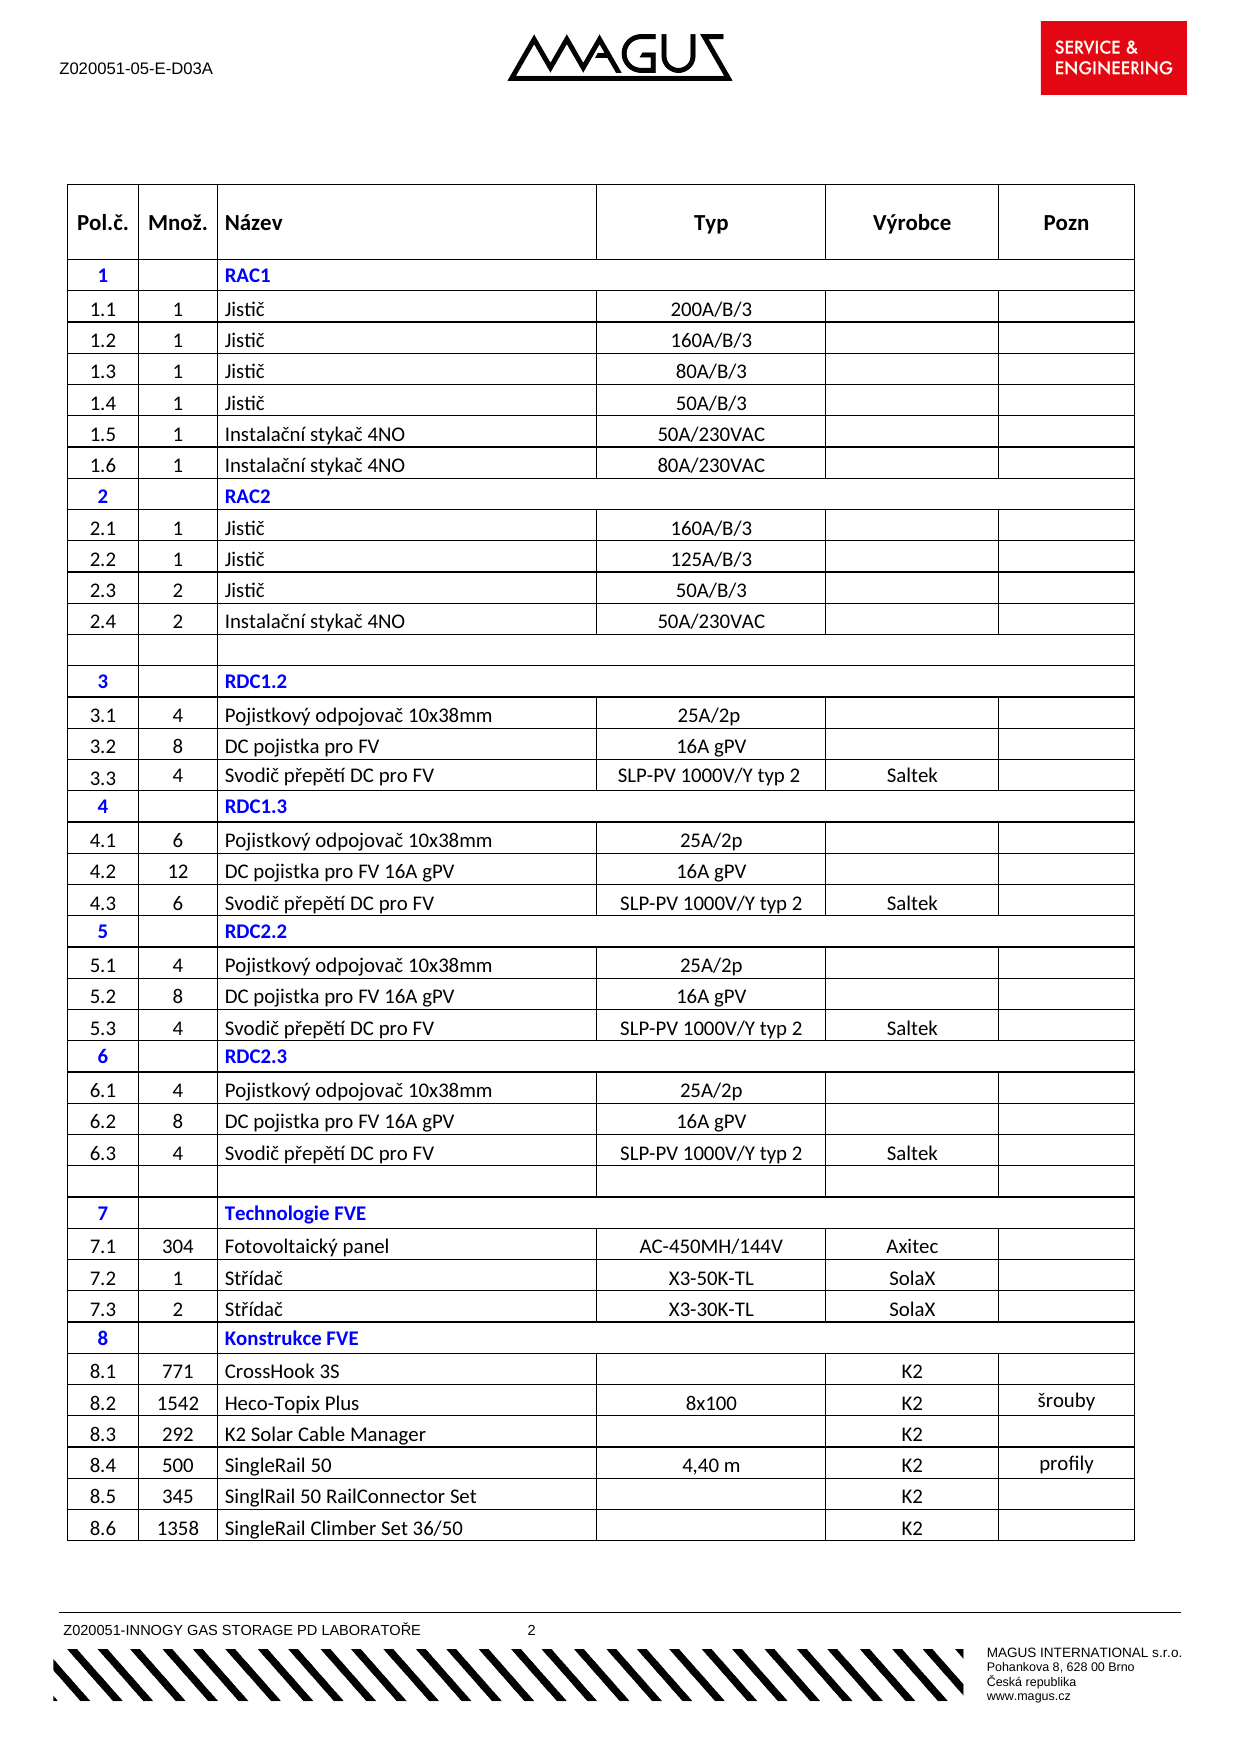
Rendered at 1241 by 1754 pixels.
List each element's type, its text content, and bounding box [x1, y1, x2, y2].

table_cell Svodič přepětí DC pro FV [218, 1135, 596, 1165]
table_cell 8.6 [68, 1510, 138, 1540]
table_cell 7.3 [68, 1291, 138, 1321]
table_cell K2 [826, 1479, 998, 1509]
table_cell [218, 635, 1134, 665]
table_cell SingleRail Climber Set 36/50 [218, 1510, 596, 1540]
table_cell [999, 1135, 1134, 1165]
table_cell 2 [139, 1291, 217, 1321]
table_cell [999, 979, 1134, 1009]
table_cell 2 [68, 479, 138, 509]
table_cell Instalační stykač 4NO [218, 416, 596, 446]
table_cell 50A/B/3 [597, 573, 825, 603]
table_cell SolaX [826, 1260, 998, 1290]
table_cell [999, 1354, 1134, 1384]
table_cell 7.2 [68, 1260, 138, 1290]
table_cell [597, 1166, 825, 1196]
table_cell SLP-PV 1000V/Y typ 2 [597, 1135, 825, 1165]
table_header Název [218, 185, 596, 259]
table_cell 16A gPV [597, 1104, 825, 1134]
table_cell 2.1 [68, 510, 138, 540]
table_cell 292 [139, 1416, 217, 1446]
table_cell [826, 354, 998, 384]
table_cell [999, 760, 1134, 790]
table_cell SinglRail 50 RailConnector Set [218, 1479, 596, 1509]
table_cell 4.2 [68, 854, 138, 884]
table_cell 16A gPV [597, 979, 825, 1009]
table_cell profily [999, 1448, 1134, 1478]
table_cell [139, 479, 217, 509]
table_cell SLP-PV 1000V/Y typ 2 [597, 885, 825, 915]
table_cell 25A/2p [597, 948, 825, 978]
table_cell Heco-Topix Plus [218, 1385, 596, 1415]
table_cell 2.3 [68, 573, 138, 603]
table_cell Střídač [218, 1260, 596, 1290]
table_cell 8 [68, 1323, 138, 1353]
table_cell Jistič [218, 354, 596, 384]
table_cell [826, 729, 998, 759]
table_cell [826, 573, 998, 603]
table_cell 8 [139, 979, 217, 1009]
table_cell 4 [139, 1135, 217, 1165]
table_cell [826, 510, 998, 540]
table_cell Fotovoltaický panel [218, 1229, 596, 1259]
table_cell SingleRail 50 [218, 1448, 596, 1478]
table_cell X3-50K-TL [597, 1260, 825, 1290]
table_cell 7.1 [68, 1229, 138, 1259]
table_cell 16A gPV [597, 729, 825, 759]
table_cell 1.4 [68, 385, 138, 415]
table_cell K2 [826, 1385, 998, 1415]
table_cell 25A/2p [597, 1073, 825, 1103]
table_cell 6.2 [68, 1104, 138, 1134]
table_cell RDC2.2 [218, 916, 1134, 946]
table_cell 25A/2p [597, 823, 825, 853]
table_cell Pojistkový odpojovač 10x38mm [218, 1073, 596, 1103]
table_cell 8.4 [68, 1448, 138, 1478]
table_cell RDC1.3 [218, 791, 1134, 821]
table_cell Jistič [218, 323, 596, 353]
table_header Pozn [999, 185, 1134, 259]
table_cell SolaX [826, 1291, 998, 1321]
table_cell 5.1 [68, 948, 138, 978]
table_cell 771 [139, 1354, 217, 1384]
table_cell 1 [139, 291, 217, 321]
table_cell [139, 666, 217, 696]
table_cell Saltek [826, 1135, 998, 1165]
table_cell [999, 385, 1134, 415]
table_cell SLP-PV 1000V/Y typ 2 [597, 760, 825, 790]
table_cell [999, 1104, 1134, 1134]
table_cell 5 [68, 916, 138, 946]
table_cell Jistič [218, 573, 596, 603]
table_cell 4.1 [68, 823, 138, 853]
table_cell Svodič přepětí DC pro FV [218, 760, 596, 790]
table_cell 2.4 [68, 604, 138, 634]
table_cell 80A/B/3 [597, 354, 825, 384]
table_cell [826, 1166, 998, 1196]
table_cell 4 [139, 948, 217, 978]
table_cell 50A/230VAC [597, 604, 825, 634]
table_cell [999, 1166, 1134, 1196]
table_cell [826, 541, 998, 571]
table_cell 6.3 [68, 1135, 138, 1165]
table_cell [999, 541, 1134, 571]
table_cell 1 [139, 448, 217, 478]
table_cell 2 [139, 604, 217, 634]
table_cell [139, 1198, 217, 1228]
picture [53, 1640, 986, 1706]
table_cell [999, 1416, 1134, 1446]
table_cell RAC2 [218, 479, 1134, 509]
table_cell DC pojistka pro FV 16A gPV [218, 1104, 596, 1134]
table_cell 3.3 [68, 760, 138, 790]
table_cell [826, 416, 998, 446]
table_cell [826, 823, 998, 853]
table_cell [139, 260, 217, 290]
table_cell 200A/B/3 [597, 291, 825, 321]
table_cell 4 [139, 698, 217, 728]
table_cell Střídač [218, 1291, 596, 1321]
table_cell 125A/B/3 [597, 541, 825, 571]
table_cell [826, 698, 998, 728]
table_cell [68, 1166, 138, 1196]
table_cell 2.2 [68, 541, 138, 571]
table_cell 1542 [139, 1385, 217, 1415]
table_cell 4 [68, 791, 138, 821]
table_cell 8.5 [68, 1479, 138, 1509]
table_cell [999, 885, 1134, 915]
table_cell [999, 573, 1134, 603]
table_cell [999, 823, 1134, 853]
table_cell [218, 1166, 596, 1196]
table_cell K2 [826, 1448, 998, 1478]
table_cell [139, 1166, 217, 1196]
table_cell Jistič [218, 510, 596, 540]
table_cell [999, 1479, 1134, 1509]
table_cell [999, 698, 1134, 728]
table_cell Axitec [826, 1229, 998, 1259]
table_cell 6 [139, 885, 217, 915]
table_cell 500 [139, 1448, 217, 1478]
table_cell X3-30K-TL [597, 1291, 825, 1321]
table_cell DC pojistka pro FV 16A gPV [218, 854, 596, 884]
table_cell [999, 510, 1134, 540]
picture [507, 34, 733, 81]
table_cell [597, 1479, 825, 1509]
table_cell [139, 635, 217, 665]
table_cell [826, 291, 998, 321]
table_cell 50A/B/3 [597, 385, 825, 415]
table_cell Konstrukce FVE [218, 1323, 1134, 1353]
table_header Množ. [139, 185, 217, 259]
table_cell 7 [68, 1198, 138, 1228]
table_cell Svodič přepětí DC pro FV [218, 1010, 596, 1040]
table_cell K2 [826, 1354, 998, 1384]
table_cell 1 [139, 1260, 217, 1290]
table_cell [139, 1041, 217, 1071]
table_cell K2 [826, 1416, 998, 1446]
table_cell DC pojistka pro FV 16A gPV [218, 979, 596, 1009]
table_cell 3 [68, 666, 138, 696]
table_cell [999, 416, 1134, 446]
table_cell 8x100 [597, 1385, 825, 1415]
table_cell 1 [139, 416, 217, 446]
table_cell 8 [139, 1104, 217, 1134]
table_cell 1358 [139, 1510, 217, 1540]
table_cell 2 [139, 573, 217, 603]
table_cell SLP-PV 1000V/Y typ 2 [597, 1010, 825, 1040]
table_cell 1.2 [68, 323, 138, 353]
table_cell [999, 1010, 1134, 1040]
table_cell [999, 1291, 1134, 1321]
table_cell Pojistkový odpojovač 10x38mm [218, 698, 596, 728]
table_cell 8.3 [68, 1416, 138, 1446]
table_cell Saltek [826, 760, 998, 790]
table_cell [826, 979, 998, 1009]
table_header Typ [597, 185, 825, 259]
table_cell [999, 1073, 1134, 1103]
table_cell [999, 323, 1134, 353]
table_cell Jistič [218, 291, 596, 321]
table_cell 16A gPV [597, 854, 825, 884]
table_cell 304 [139, 1229, 217, 1259]
table_cell Svodič přepětí DC pro FV [218, 885, 596, 915]
table_header Pol.č. [68, 185, 138, 259]
table_cell 4,40 m [597, 1448, 825, 1478]
table_cell 25A/2p [597, 698, 825, 728]
table_header Výrobce [826, 185, 998, 259]
table_cell 1 [68, 260, 138, 290]
table_cell Pojistkový odpojovač 10x38mm [218, 823, 596, 853]
table_cell 3.2 [68, 729, 138, 759]
table_cell [826, 385, 998, 415]
table_cell [597, 1416, 825, 1446]
table_cell 5.2 [68, 979, 138, 1009]
table_cell 5.3 [68, 1010, 138, 1040]
table_cell 160A/B/3 [597, 323, 825, 353]
table_cell 4 [139, 760, 217, 790]
table_cell [826, 1073, 998, 1103]
table_cell 1.5 [68, 416, 138, 446]
table_cell [999, 291, 1134, 321]
table_cell 1 [139, 323, 217, 353]
table_cell [999, 1229, 1134, 1259]
table_cell [999, 354, 1134, 384]
table_cell 1 [139, 510, 217, 540]
table_cell 3.1 [68, 698, 138, 728]
table_cell Jistič [218, 541, 596, 571]
table_cell Saltek [826, 885, 998, 915]
table_cell 1.3 [68, 354, 138, 384]
table_cell 8.2 [68, 1385, 138, 1415]
table_cell AC-450MH/144V [597, 1229, 825, 1259]
table_cell [999, 604, 1134, 634]
table_cell 8.1 [68, 1354, 138, 1384]
table_cell RAC1 [218, 260, 1134, 290]
table_cell 6 [139, 823, 217, 853]
table_cell 80A/230VAC [597, 448, 825, 478]
table_cell 6 [68, 1041, 138, 1071]
table_cell Saltek [826, 1010, 998, 1040]
table_cell 4.3 [68, 885, 138, 915]
table_cell Instalační stykač 4NO [218, 448, 596, 478]
table_cell [139, 791, 217, 821]
table_cell [68, 635, 138, 665]
table_cell RDC1.2 [218, 666, 1134, 696]
table_cell RDC2.3 [218, 1041, 1134, 1071]
table_cell [597, 1510, 825, 1540]
table_cell 1.1 [68, 291, 138, 321]
picture [1040, 21, 1187, 95]
table_cell DC pojistka pro FV [218, 729, 596, 759]
table_cell [999, 948, 1134, 978]
table_cell [826, 948, 998, 978]
table_cell 1 [139, 354, 217, 384]
table_cell [999, 1510, 1134, 1540]
table_cell Instalační stykač 4NO [218, 604, 596, 634]
table_cell 160A/B/3 [597, 510, 825, 540]
table_cell [826, 604, 998, 634]
table_cell šrouby [999, 1385, 1134, 1415]
table_cell [826, 323, 998, 353]
table_cell 8 [139, 729, 217, 759]
table_cell K2 Solar Cable Manager [218, 1416, 596, 1446]
table_cell Pojistkový odpojovač 10x38mm [218, 948, 596, 978]
table_cell 50A/230VAC [597, 416, 825, 446]
table_cell Jistič [218, 385, 596, 415]
table_cell 1 [139, 385, 217, 415]
table_cell 4 [139, 1073, 217, 1103]
table_cell 345 [139, 1479, 217, 1509]
table_cell [999, 854, 1134, 884]
table_cell K2 [826, 1510, 998, 1540]
table_cell [999, 729, 1134, 759]
table_cell 12 [139, 854, 217, 884]
table_cell 6.1 [68, 1073, 138, 1103]
table_cell 1 [139, 541, 217, 571]
table_cell [999, 1260, 1134, 1290]
table_cell Technologie FVE [218, 1198, 1134, 1228]
table_cell [826, 854, 998, 884]
table_cell 1.6 [68, 448, 138, 478]
table_cell 4 [139, 1010, 217, 1040]
table_cell [826, 1104, 998, 1134]
table_cell [139, 1323, 217, 1353]
table_cell [999, 448, 1134, 478]
table_cell [826, 448, 998, 478]
table_cell [597, 1354, 825, 1384]
table_cell CrossHook 3S [218, 1354, 596, 1384]
table_cell [139, 916, 217, 946]
